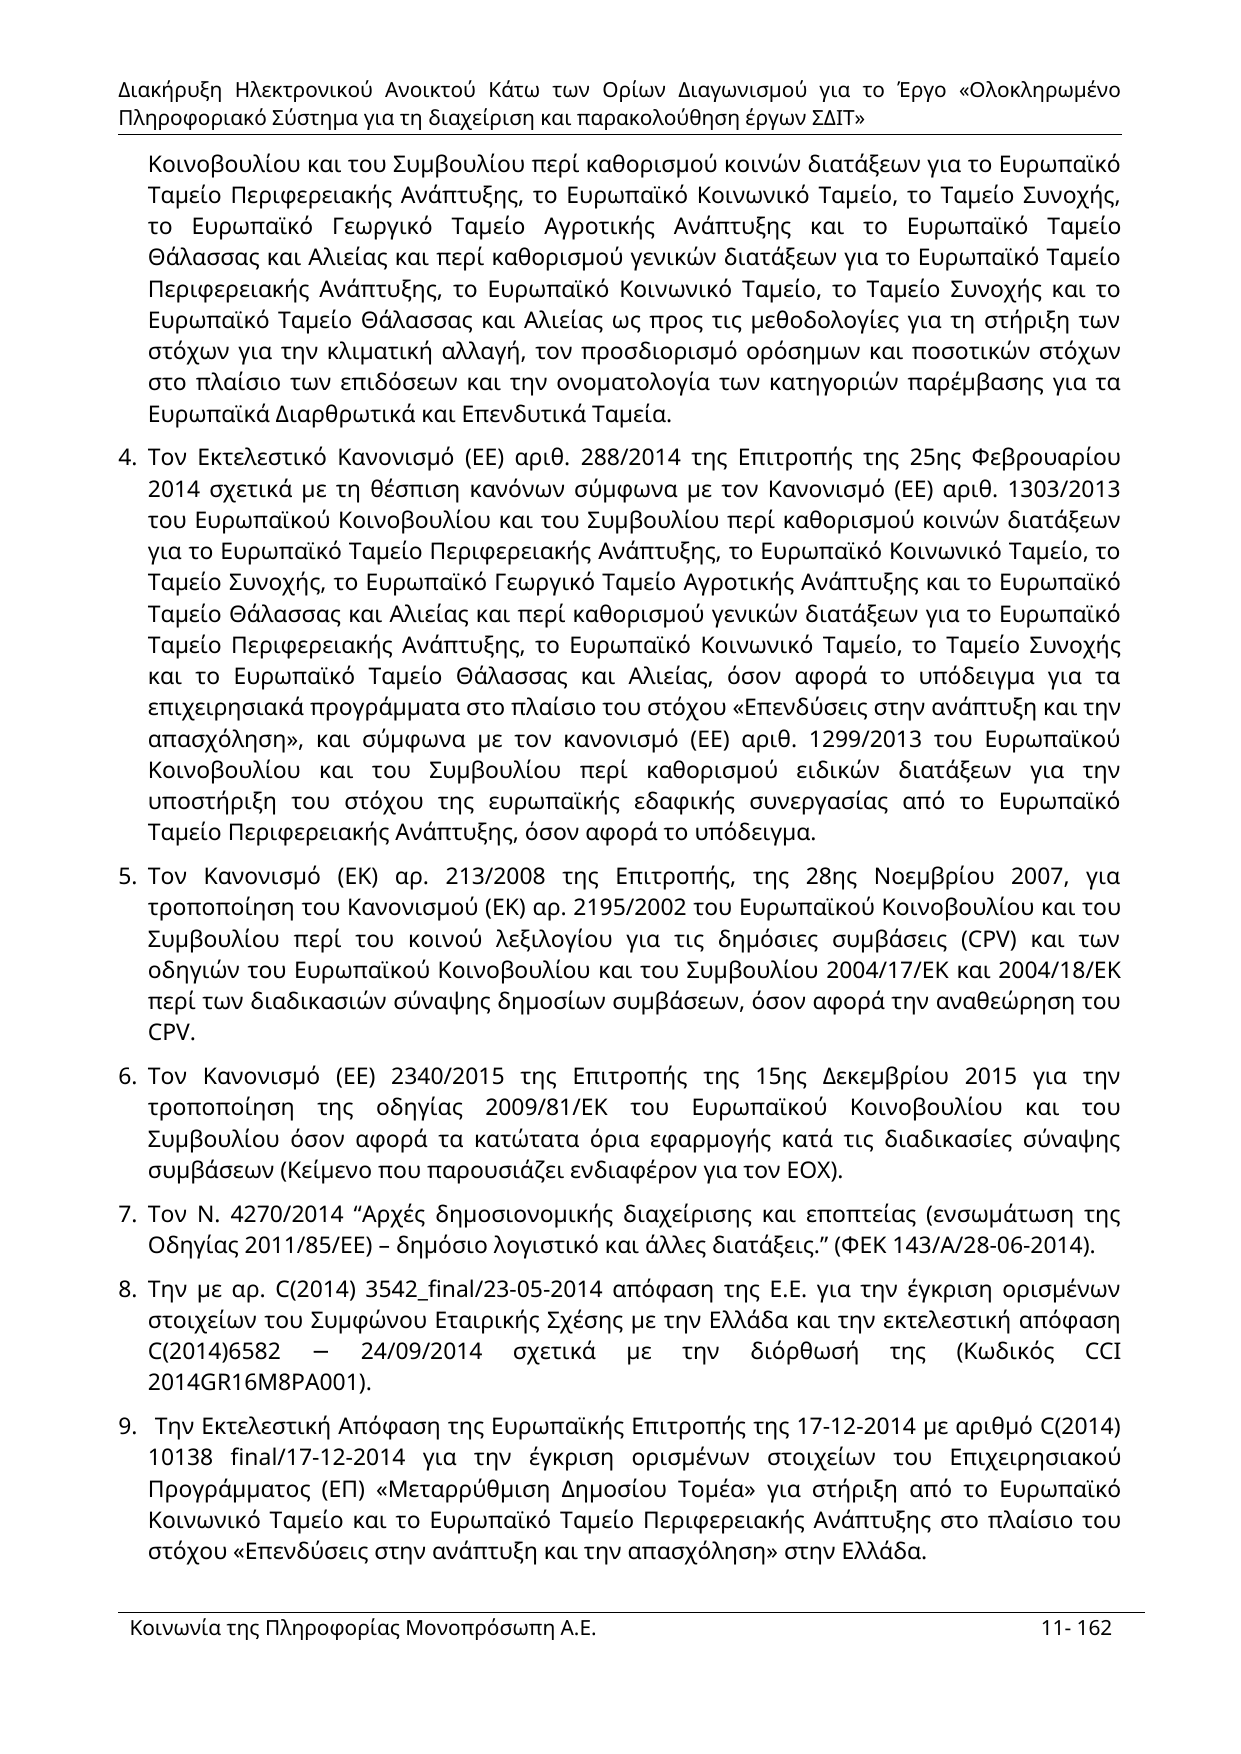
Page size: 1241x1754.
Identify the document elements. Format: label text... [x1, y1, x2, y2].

list Την Εκτελεστική Απόφαση της Ευρωπαϊκής Επιτροπής της 17-12-2014 με αριθμό C(2014) 10138 final/17-12-2014 για την έγκριση ορισμένων στοιχείων του Επιχειρησιακού Προγράμματος (ΕΠ) «Μεταρρύθμιση Δημοσίου Τομέα» για στήριξη από το Ευρωπαϊκό Κοινωνικό Ταμείο και το Ευρωπαϊκό Ταμείο Περιφερειακής Ανάπτυξης στο πλαίσιο του στόχου «Επενδύσεις στην ανάπτυξη και την απασχόληση» στην Ελλάδα. [118, 1410, 1122, 1566]
list Την με αρ. C(2014) 3542_final/23-05-2014 απόφαση της Ε.Ε. για την έγκριση ορισμένων στοιχείων του Συμφώνου Εταιρικής Σχέσης με την Ελλάδα και την εκτελεστική απόφαση C(2014)6582 − 24/09/2014 σχετικά με την διόρθωσή της (Κωδικός CCI 2014GR16M8PA001). [118, 1272, 1122, 1397]
list Τον Κανονισμό (ΕΚ) αρ. 213/2008 της Επιτροπής, της 28ης Νοεμβρίου 2007, για τροποποίηση του Κανονισμού (ΕΚ) αρ. 2195/2002 του Ευρωπαϊκού Κοινοβουλίου και του Συμβουλίου περί του κοινού λεξιλογίου για τις δημόσιες συμβάσεις (CPV) και των οδηγιών του Ευρωπαϊκού Κοινοβουλίου και του Συμβουλίου 2004/17/ΕΚ και 2004/18/ΕΚ περί των διαδικασιών σύναψης δημοσίων συμβάσεων, όσον αφορά την αναθεώρηση του CPV. [118, 860, 1122, 1047]
list Τον N. 4270/2014 “Αρχές δημοσιονομικής διαχείρισης και εποπτείας (ενσωμάτωση της Οδηγίας 2011/85/ΕΕ) – δημόσιο λογιστικό και άλλες διατάξεις.” (ΦΕΚ 143/A/28-06-2014). [118, 1197, 1122, 1260]
list Τον Εκτελεστικό Κανονισμό (ΕΕ) αριθ. 288/2014 της Επιτροπής της 25ης Φεβρουαρίου 2014 σχετικά με τη θέσπιση κανόνων σύμφωνα με τον Κανονισμό (ΕΕ) αριθ. 1303/2013 του Ευρωπαϊκού Κοινοβουλίου και του Συμβουλίου περί καθορισμού κοινών διατάξεων για το Ευρωπαϊκό Ταμείο Περιφερειακής Ανάπτυξης, το Ευρωπαϊκό Κοινωνικό Ταμείο, το Ταμείο Συνοχής, το Ευρωπαϊκό Γεωργικό Ταμείο Αγροτικής Ανάπτυξης και το Ευρωπαϊκό Ταμείο Θάλασσας και Αλιείας και περί καθορισμού γενικών διατάξεων για το Ευρωπαϊκό Ταμείο Περιφερειακής Ανάπτυξης, το Ευρωπαϊκό Κοινωνικό Ταμείο, το Ταμείο Συνοχής και το Ευρωπαϊκό Ταμείο Θάλασσας και Αλιείας, όσον αφορά το υπόδειγμα για τα επιχειρησιακά προγράμματα στο πλαίσιο του στόχου «Επενδύσεις στην ανάπτυξη και την απασχόληση», και σύμφωνα με τον κανονισμό (ΕΕ) αριθ. 1299/2013 του Ευρωπαϊκού Κοινοβουλίου και του Συμβουλίου περί καθορισμού ειδικών διατάξεων για την υποστήριξη του στόχου της ευρωπαϊκής εδαφικής συνεργασίας από το Ευρωπαϊκό Ταμείο Περιφερειακής Ανάπτυξης, όσον αφορά το υπόδειγμα. [118, 441, 1122, 847]
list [118, 147, 1122, 429]
list Τον Κανονισμό (ΕΕ) 2340/2015 της Επιτροπής της 15ης Δεκεμβρίου 2015 για την τροποποίηση της οδηγίας 2009/81/ΕΚ του Ευρωπαϊκού Κοινοβουλίου και του Συμβουλίου όσον αφορά τα κατώτατα όρια εφαρμογής κατά τις διαδικασίες σύναψης συμβάσεων (Κείμενο που παρουσιάζει ενδιαφέρον για τον ΕΟΧ). [118, 1060, 1122, 1185]
